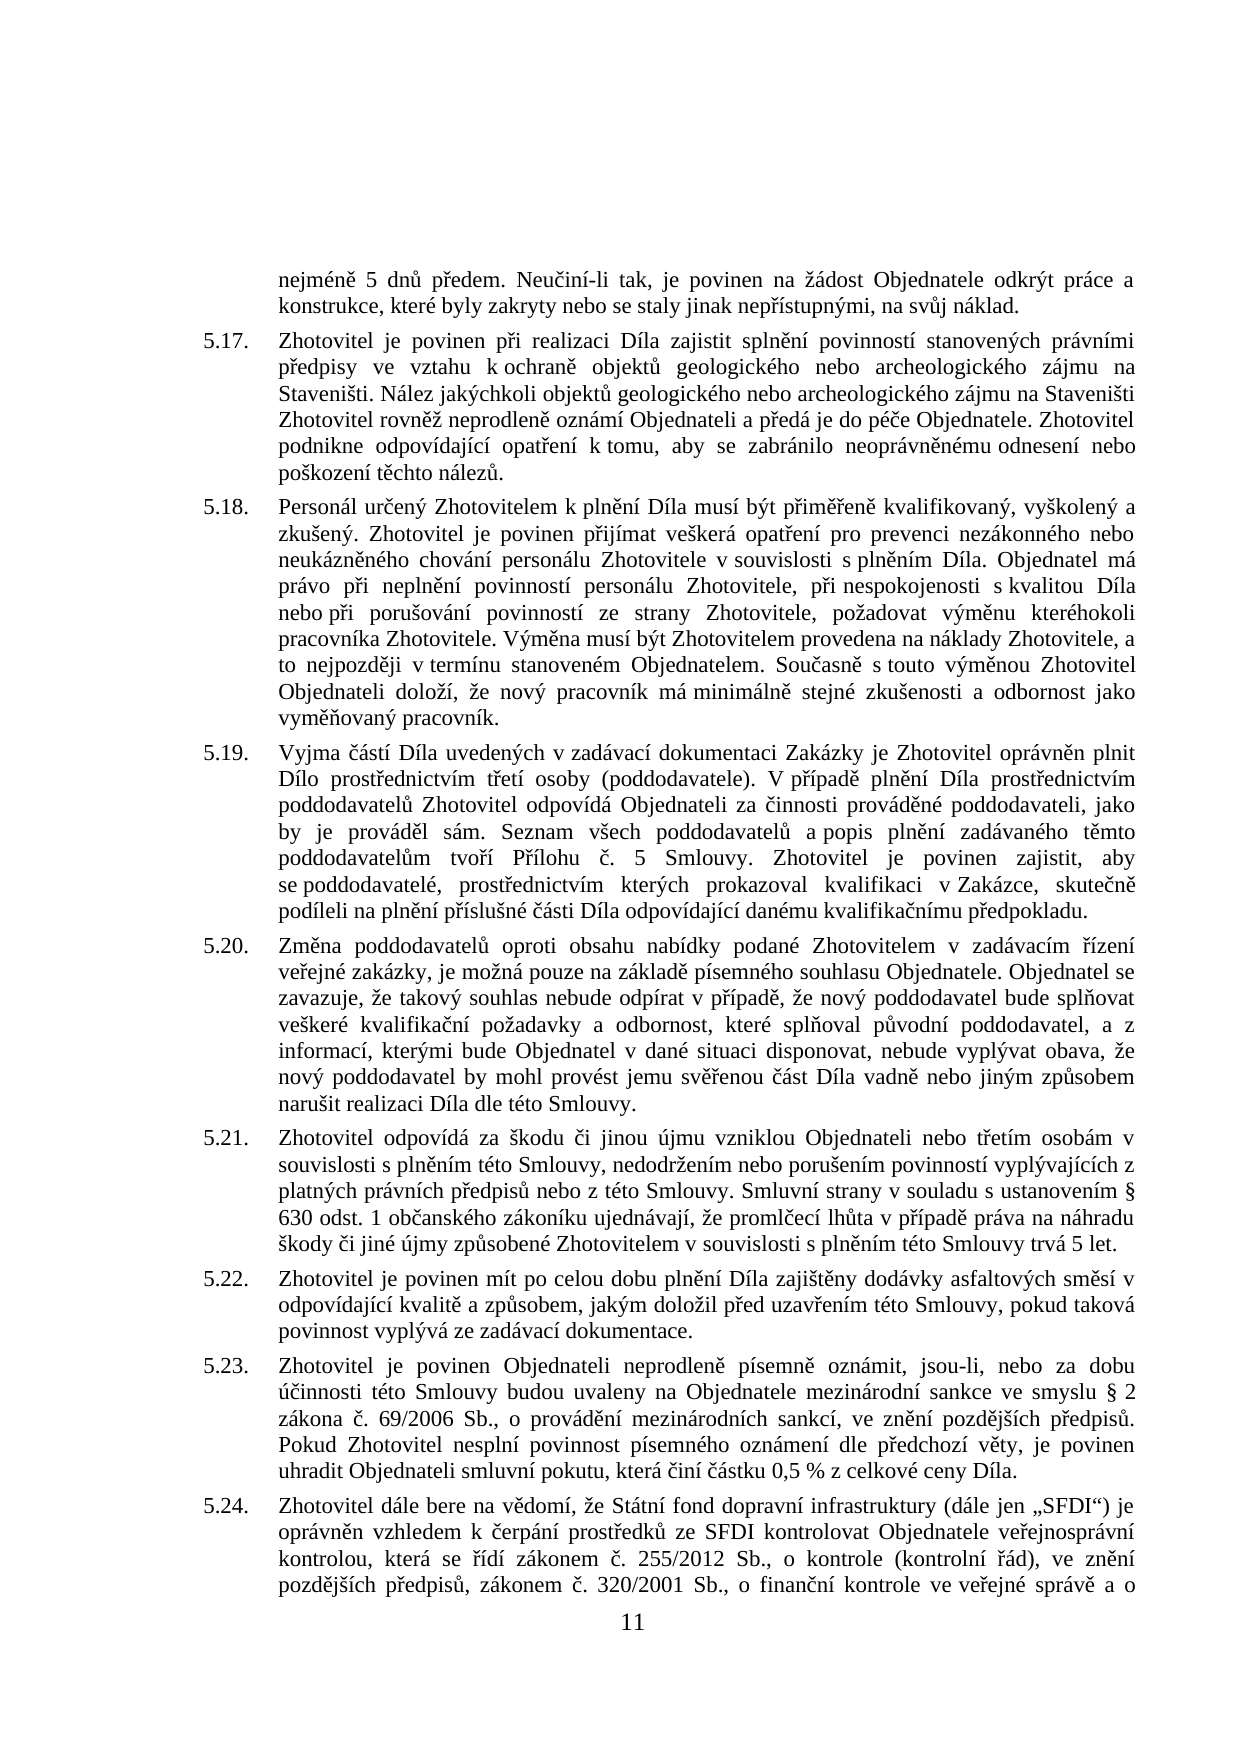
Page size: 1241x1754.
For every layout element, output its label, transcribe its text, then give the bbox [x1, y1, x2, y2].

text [203, 266, 1136, 318]
text Změna poddodavatelů oproti obsahu nabídky podané Zhotovitelem v zadávacím řízení veřejné zakázky, je možná pouze na základě písemného souhlasu Objednatele. Objednatel se zavazuje, že takový souhlas nebude odpírat v případě, že nový poddodavatel bude splňovat veškeré kvalifikační požadavky a odbornost, které splňoval původní poddodavatel, a z informací, kterými bude Objednatel v dané situaci disponovat, nebude vyplývat obava, že nový poddodavatel by mohl provést jemu svěřenou část Díla vadně nebo jiným způsobem narušit realizaci Díla dle této Smlouvy. [203, 932, 1136, 1116]
text Vyjma částí Díla uvedených v zadávací dokumentaci Zakázky je Zhotovitel oprávněn plnit Dílo prostřednictvím třetí osoby (poddodavatele). V případě plnění Díla prostřednictvím poddodavatelů Zhotovitel odpovídá Objednateli za činnosti prováděné poddodavateli, jako by je prováděl sám. Seznam všech poddodavatelů a popis plnění zadávaného těmto poddodavatelům tvoří Přílohu č. 5 Smlouvy. Zhotovitel je povinen zajistit, aby se poddodavatelé, prostřednictvím kterých prokazoval kvalifikaci v Zakázce, skutečně podíleli na plnění příslušné části Díla odpovídající danému kvalifikačnímu předpokladu. [203, 739, 1136, 923]
text Personál určený Zhotovitelem k plnění Díla musí být přiměřeně kvalifikovaný, vyškolený a zkušený. Zhotovitel je povinen přijímat veškerá opatření pro prevenci nezákonného nebo neukázněného chování personálu Zhotovitele v souvislosti s plněním Díla. Objednatel má právo při neplnění povinností personálu Zhotovitele, při nespokojenosti s kvalitou Díla nebo při porušování povinností ze strany Zhotovitele, požadovat výměnu kteréhokoli pracovníka Zhotovitele. Výměna musí být Zhotovitelem provedena na náklady Zhotovitele, a to nejpozději v termínu stanoveném Objednatelem. Současně s touto výměnou Zhotovitel Objednateli doloží, že nový pracovník má minimálně stejné zkušenosti a odbornost jako vyměňovaný pracovník. [203, 493, 1136, 731]
text Zhotovitel je povinen mít po celou dobu plnění Díla zajištěny dodávky asfaltových směsí v odpovídající kvalitě a způsobem, jakým doložil před uzavřením této Smlouvy, pokud taková povinnost vyplývá ze zadávací dokumentace. [203, 1264, 1136, 1344]
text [203, 1492, 1136, 1597]
text Zhotovitel je povinen Objednateli neprodleně písemně oznámit, jsou-li, nebo za dobu účinnosti této Smlouvy budou uvaleny na Objednatele mezinárodní sankce ve smyslu § 2 zákona č. 69/2006 Sb., o provádění mezinárodních sankcí, ve znění pozdějších předpisů. Pokud Zhotovitel nesplní povinnost písemného oznámení dle předchozí věty, je povinen uhradit Objednateli smluvní pokutu, která činí částku 0,5 % z celkové ceny Díla. [203, 1352, 1136, 1484]
text Zhotovitel odpovídá za škodu či jinou újmu vzniklou Objednateli nebo třetím osobám v souvislosti s plněním této Smlouvy, nedodržením nebo porušením povinností vyplývajících z platných právních předpisů nebo z této Smlouvy. Smluvní strany v souladu s ustanovením § 630 odst. 1 občanského zákoníku ujednávají, že promlčecí lhůta v případě práva na náhradu škody či jiné újmy způsobené Zhotovitelem v souvislosti s plněním této Smlouvy trvá 5 let. [203, 1124, 1136, 1256]
text Zhotovitel je povinen při realizaci Díla zajistit splnění povinností stanovených právními předpisy ve vztahu k ochraně objektů geologického nebo archeologického zájmu na Staveništi. Nález jakýchkoli objektů geologického nebo archeologického zájmu na Staveništi Zhotovitel rovněž neprodleně oznámí Objednateli a předá je do péče Objednatele. Zhotovitel podnikne odpovídající opatření k tomu, aby se zabránilo neoprávněnému odnesení nebo poškození těchto nálezů. [203, 327, 1136, 485]
